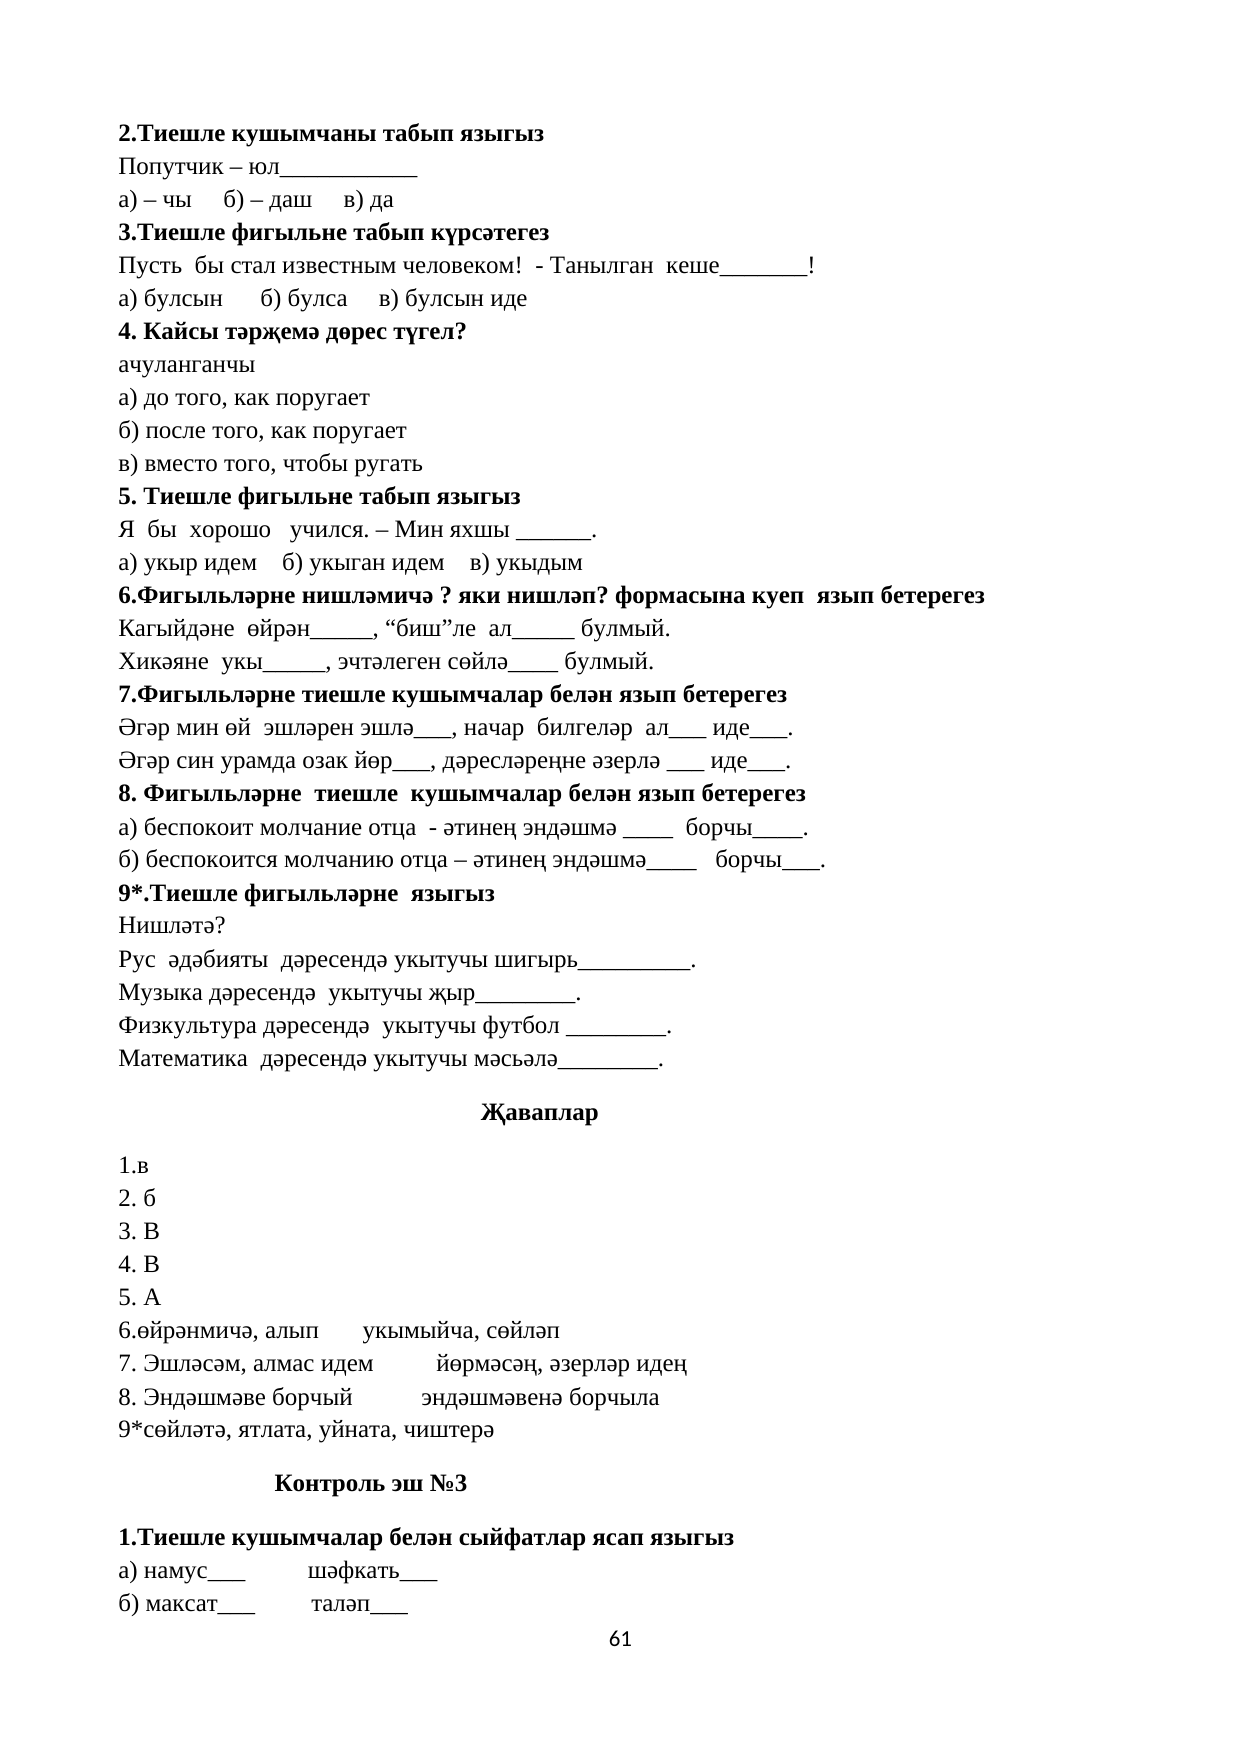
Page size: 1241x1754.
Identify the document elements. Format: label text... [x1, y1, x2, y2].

text Җаваплар [118, 1097, 1122, 1125]
text Контроль эш №3 [118, 1468, 1122, 1497]
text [118, 1522, 1122, 1617]
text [118, 118, 1122, 1071]
text 1.в 2. б 3. В 4. В 5. А 6.өйрәнмичә, алып укымыйча, сөйләп 7. Эшләсәм, алмас идем йөрмәсәң, әзерләр идең 8. Эндәшмәве борчый эндәшмәвенә борчыла 9*сөйләтә, ятлата, уйната, чиштерә [118, 1150, 1122, 1443]
